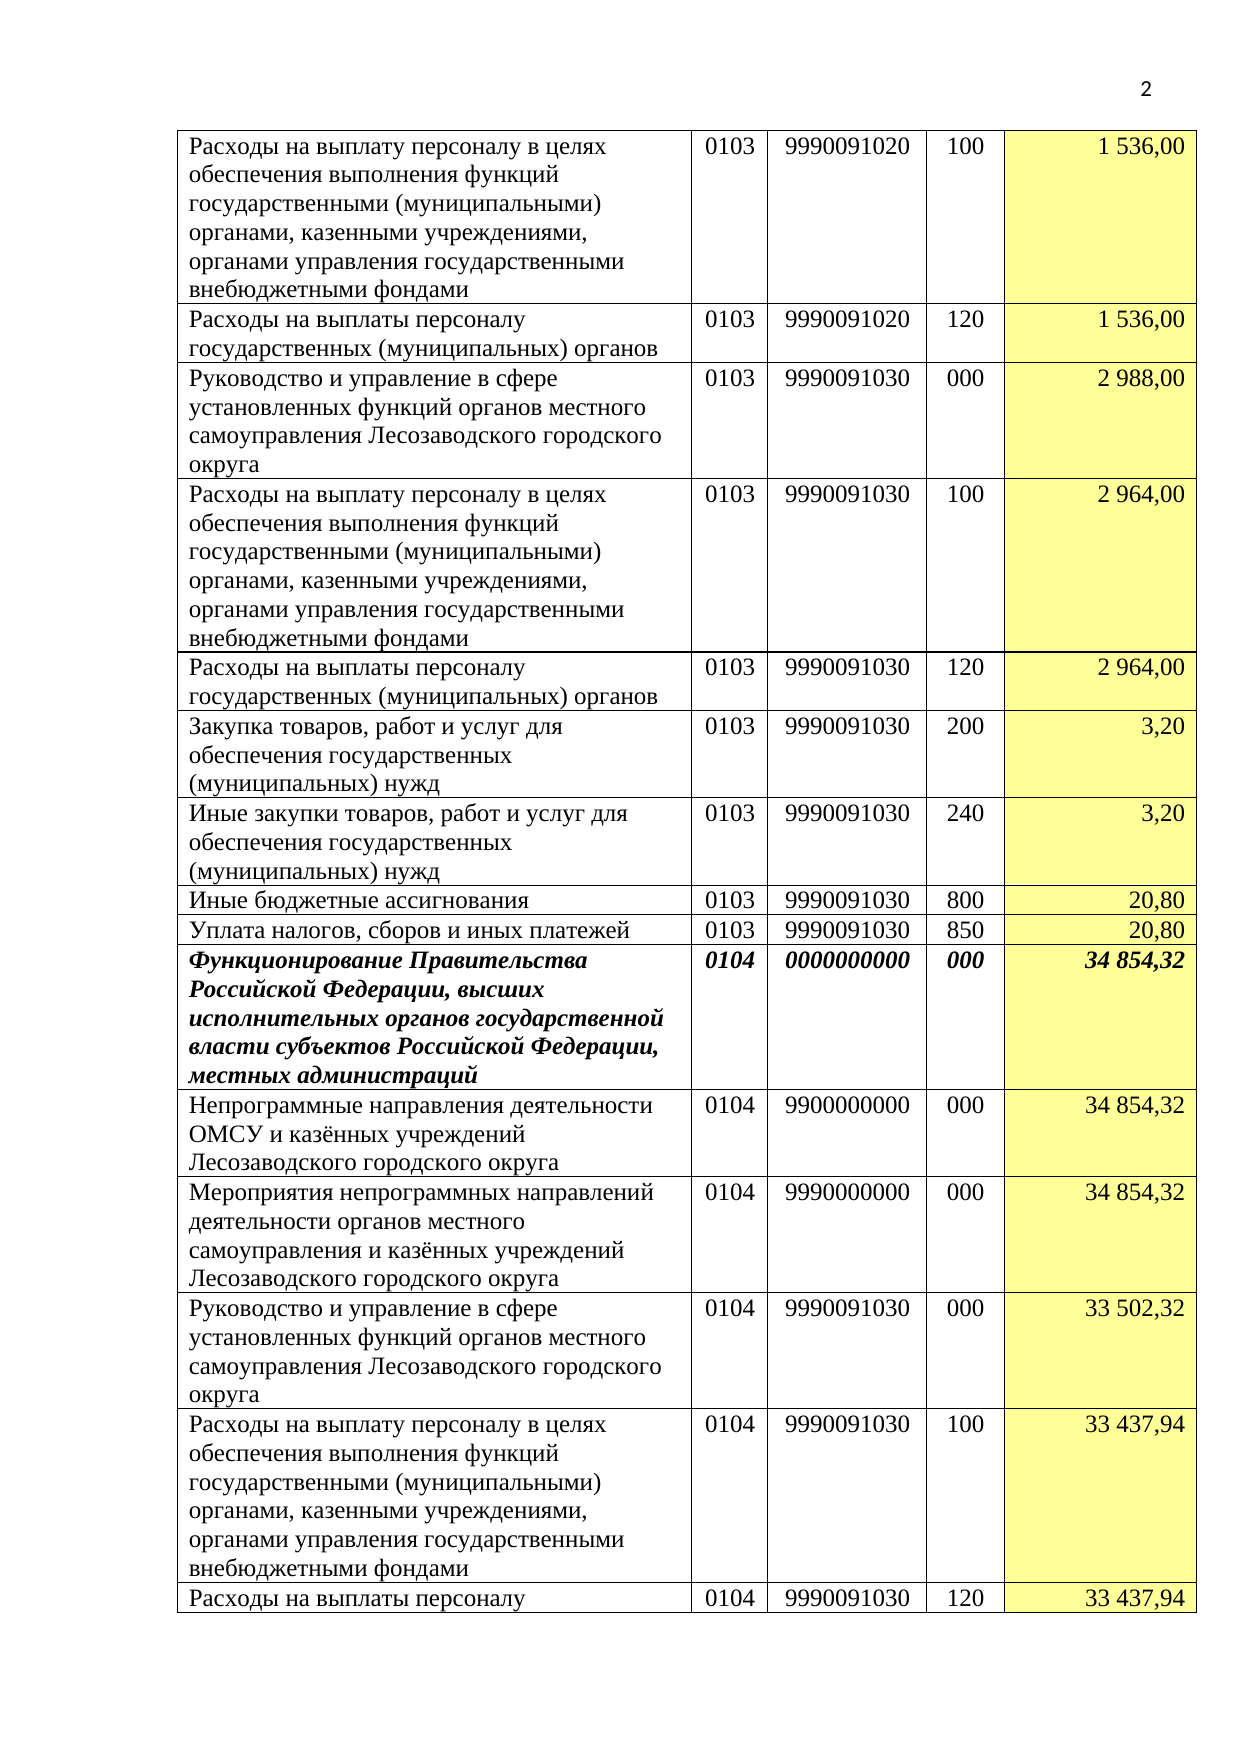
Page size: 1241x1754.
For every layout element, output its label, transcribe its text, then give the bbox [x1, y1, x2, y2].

table_cell 20,80 [1005, 886, 1196, 914]
table_cell 34 854,32 [1005, 945, 1196, 1089]
table_cell 2 964,00 [1005, 479, 1196, 651]
table_cell 9990091020 [768, 131, 926, 303]
table_cell 0103 [692, 915, 767, 944]
table_cell 120 [927, 1583, 1004, 1612]
table_cell 0000000000 [768, 945, 926, 1089]
table_cell 000 [927, 1177, 1004, 1292]
table_cell 0103 [692, 363, 767, 478]
table_cell Функционирование Правительства Российской Федерации, высших исполнительных органов государственной власти субъектов Российской Федерации, местных администраций [178, 945, 691, 1089]
table_cell 20,80 [1005, 915, 1196, 944]
table_cell 1 536,00 [1005, 304, 1196, 362]
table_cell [178, 1583, 691, 1612]
table_cell 9990091030 [768, 1409, 926, 1582]
table_cell 9990091020 [768, 304, 926, 362]
table_cell 33 502,32 [1005, 1293, 1196, 1408]
table_cell 9990091030 [768, 653, 926, 710]
table_cell 9990091030 [768, 798, 926, 884]
table_cell 0104 [692, 1090, 767, 1176]
table_cell 0103 [692, 131, 767, 303]
table_cell 0104 [692, 1293, 767, 1408]
table_cell 9990091030 [768, 711, 926, 797]
table_cell 0104 [692, 1583, 767, 1612]
table_cell 100 [927, 131, 1004, 303]
table_cell Закупка товаров, работ и услуг для обеспечения государственных (муниципальных) нужд [178, 711, 691, 797]
table_cell 0103 [692, 798, 767, 884]
table_cell 0103 [692, 653, 767, 710]
table_cell 000 [927, 945, 1004, 1089]
table_cell 200 [927, 711, 1004, 797]
table_cell Расходы на выплаты персоналу государственных (муниципальных) органов [178, 653, 691, 710]
table_cell 0103 [692, 886, 767, 914]
table_cell 9990000000 [768, 1177, 926, 1292]
table_cell 9990091030 [768, 915, 926, 944]
table_cell 9990091030 [768, 1583, 926, 1612]
table_cell 100 [927, 1409, 1004, 1582]
table_cell 0103 [692, 711, 767, 797]
table_cell 9900000000 [768, 1090, 926, 1176]
table_cell 9990091030 [768, 1293, 926, 1408]
table_cell 1 536,00 [1005, 131, 1196, 303]
table_cell Иные закупки товаров, работ и услуг для обеспечения государственных (муниципальных) нужд [178, 798, 691, 884]
table_cell 850 [927, 915, 1004, 944]
table_cell 0103 [692, 304, 767, 362]
table_cell Расходы на выплаты персоналу государственных (муниципальных) органов [178, 304, 691, 362]
table_cell 100 [927, 479, 1004, 651]
table_cell 000 [927, 1293, 1004, 1408]
table_cell Руководство и управление в сфере установленных функций органов местного самоуправления Лесозаводского городского округа [178, 363, 691, 478]
table_cell 0104 [692, 1409, 767, 1582]
table_cell 240 [927, 798, 1004, 884]
table_cell 2 988,00 [1005, 363, 1196, 478]
table_cell 33 437,94 [1005, 1583, 1196, 1612]
table_cell 34 854,32 [1005, 1090, 1196, 1176]
table_cell 000 [927, 363, 1004, 478]
table_cell 9990091030 [768, 363, 926, 478]
table_cell 120 [927, 653, 1004, 710]
table_cell 3,20 [1005, 798, 1196, 884]
table_cell 0104 [692, 945, 767, 1089]
table_cell 9990091030 [768, 886, 926, 914]
table_cell 000 [927, 1090, 1004, 1176]
table_cell 120 [927, 304, 1004, 362]
table_cell 9990091030 [768, 479, 926, 651]
table_cell Мероприятия непрограммных направлений деятельности органов местного самоуправления и казённых учреждений Лесозаводского городского округа [178, 1177, 691, 1292]
table_cell Уплата налогов, сборов и иных платежей [178, 915, 691, 944]
table_cell 33 437,94 [1005, 1409, 1196, 1582]
table_cell 34 854,32 [1005, 1177, 1196, 1292]
table_cell 0104 [692, 1177, 767, 1292]
table_cell 3,20 [1005, 711, 1196, 797]
table_cell Иные бюджетные ассигнования [178, 886, 691, 914]
table_cell Руководство и управление в сфере установленных функций органов местного самоуправления Лесозаводского городского округа [178, 1293, 691, 1408]
table_cell 800 [927, 886, 1004, 914]
table_cell 0103 [692, 479, 767, 651]
table_cell Непрограммные направления деятельности ОМСУ и казённых учреждений Лесозаводского городского округа [178, 1090, 691, 1176]
table_cell 2 964,00 [1005, 653, 1196, 710]
